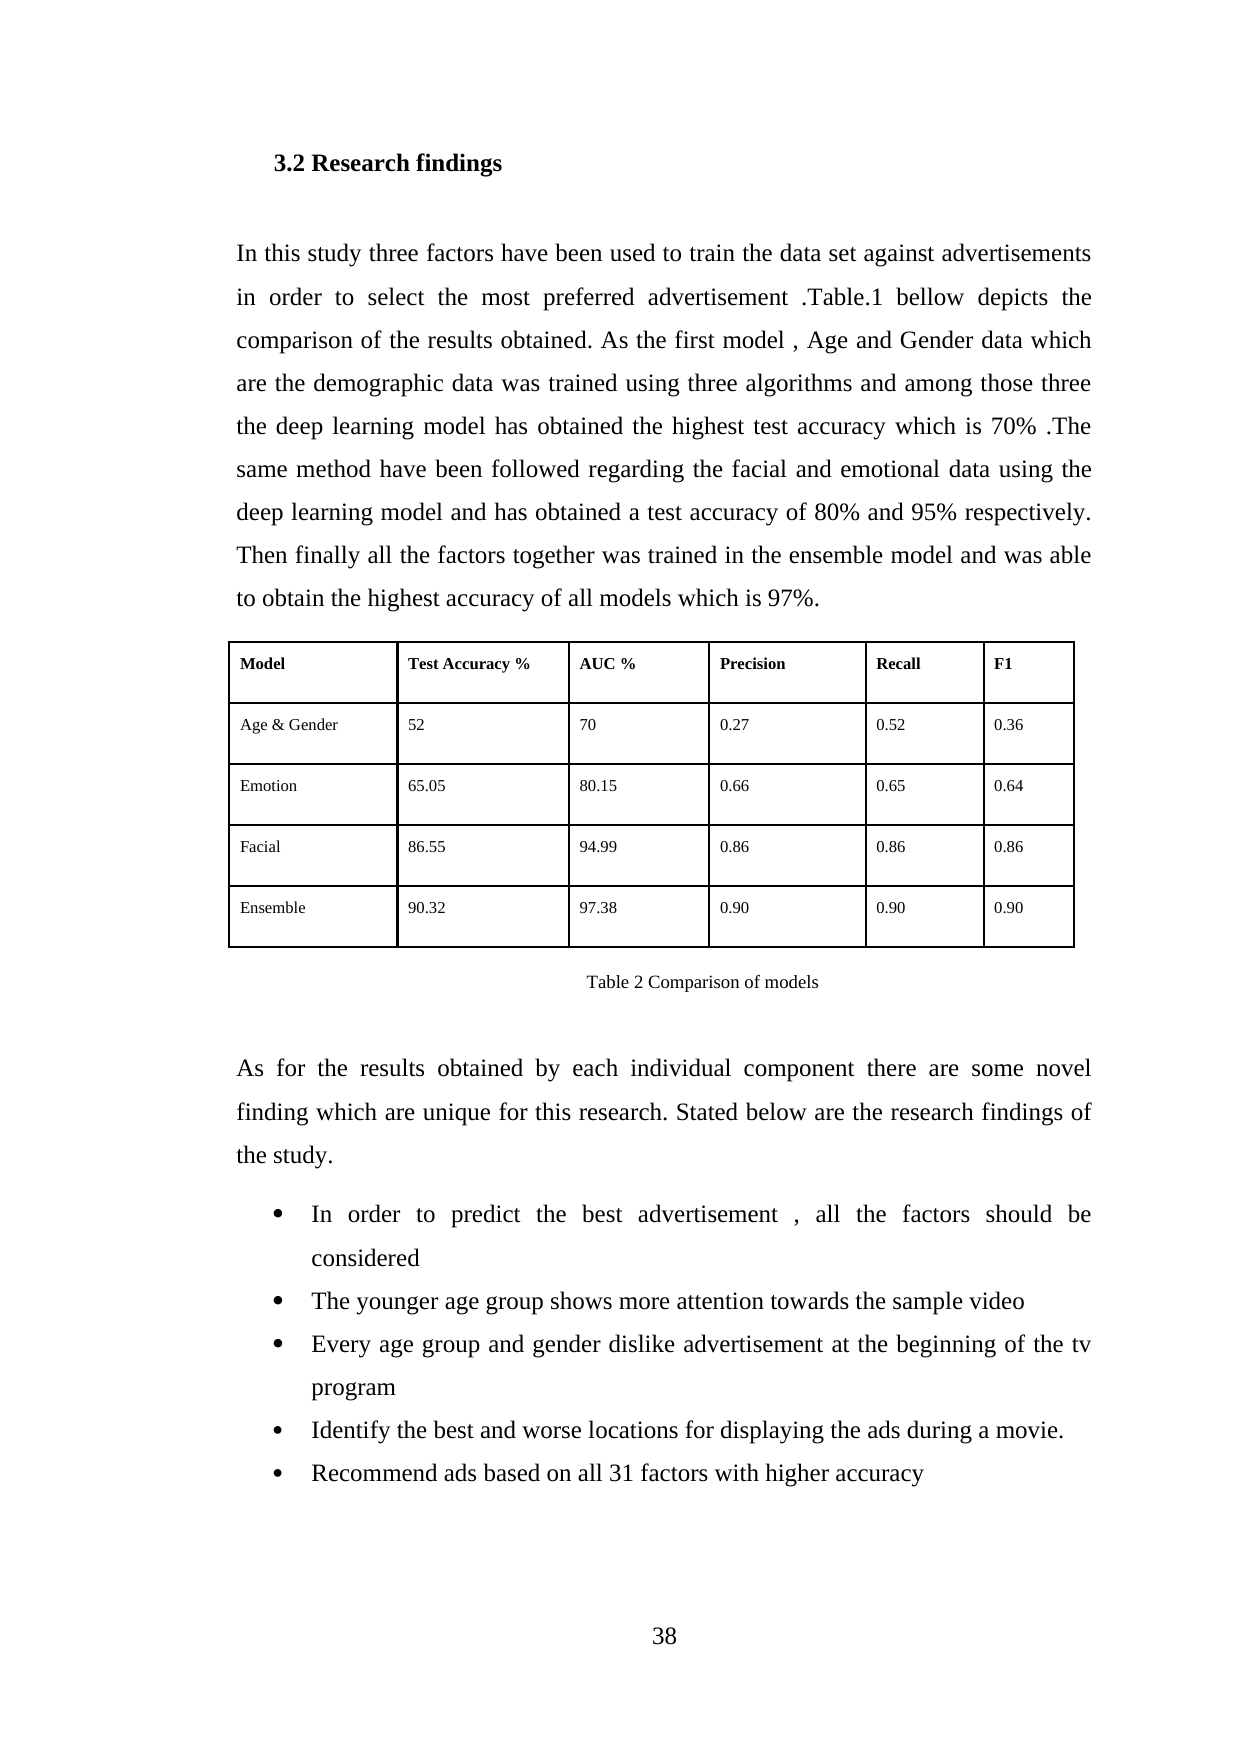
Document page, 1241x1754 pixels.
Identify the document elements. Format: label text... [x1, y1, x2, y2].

table_cell 70 [570, 704, 708, 763]
table_cell 90.32 [399, 887, 568, 946]
table_cell 97.38 [570, 887, 708, 946]
text In this study three factors have been used to train the data set against advertisements in order to select the most preferred advertisement .Table.1 bellow depicts the comparison of the results obtained. As the first model , Age and Gender data which are the demographic data was trained using three algorithms and among those three the deep learning model has obtained the highest test accuracy which is 70% .The same method have been followed regarding the facial and emotional data using the deep learning model and has obtained a test accuracy of 80% and 95% respectively. Then finally all the factors together was trained in the ensemble model and was able to obtain the highest accuracy of all models which is 97%. [236, 238, 1092, 612]
table_cell 65.05 [399, 765, 568, 824]
list The younger age group shows more attention towards the sample video [274, 1286, 1092, 1314]
table_cell 0.86 [985, 826, 1073, 885]
table_cell 0.65 [867, 765, 983, 824]
table_header AUC % [570, 643, 708, 702]
subtitle Research findings [274, 148, 1092, 176]
table_header Test Accuracy % [399, 643, 568, 702]
table_cell 80.15 [570, 765, 708, 824]
table_cell 0.86 [867, 826, 983, 885]
table_cell Ensemble [230, 887, 396, 946]
table_header Recall [867, 643, 983, 702]
table_header Model [230, 643, 396, 702]
table_cell 94.99 [570, 826, 708, 885]
table_cell 0.90 [985, 887, 1073, 946]
table_cell 52 [399, 704, 568, 763]
table_cell 0.90 [867, 887, 983, 946]
list Identify the best and worse locations for displaying the ads during a movie. [274, 1415, 1092, 1444]
table_cell 0.52 [867, 704, 983, 763]
table_cell Emotion [230, 765, 396, 824]
list Every age group and gender dislike advertisement at the beginning of the tv program [274, 1329, 1092, 1401]
table_cell 0.90 [710, 887, 865, 946]
table_cell Facial [230, 826, 396, 885]
table_header F1 [985, 643, 1073, 702]
list In order to predict the best advertisement , all the factors should be considered [274, 1199, 1092, 1271]
table_cell 0.86 [710, 826, 865, 885]
table_cell 86.55 [399, 826, 568, 885]
table_cell 0.36 [985, 704, 1073, 763]
table_header Precision [710, 643, 865, 702]
list Recommend ads based on all 31 factors with higher accuracy [274, 1458, 1092, 1487]
table_cell 0.27 [710, 704, 865, 763]
table_cell 0.66 [710, 765, 865, 824]
table_cell 0.64 [985, 765, 1073, 824]
table_cell Age & Gender [230, 704, 396, 763]
text Table 2 Comparison of models [586, 971, 819, 993]
text As for the results obtained by each individual component there are some novel finding which are unique for this research. Stated below are the research findings of the study. [236, 1053, 1092, 1168]
